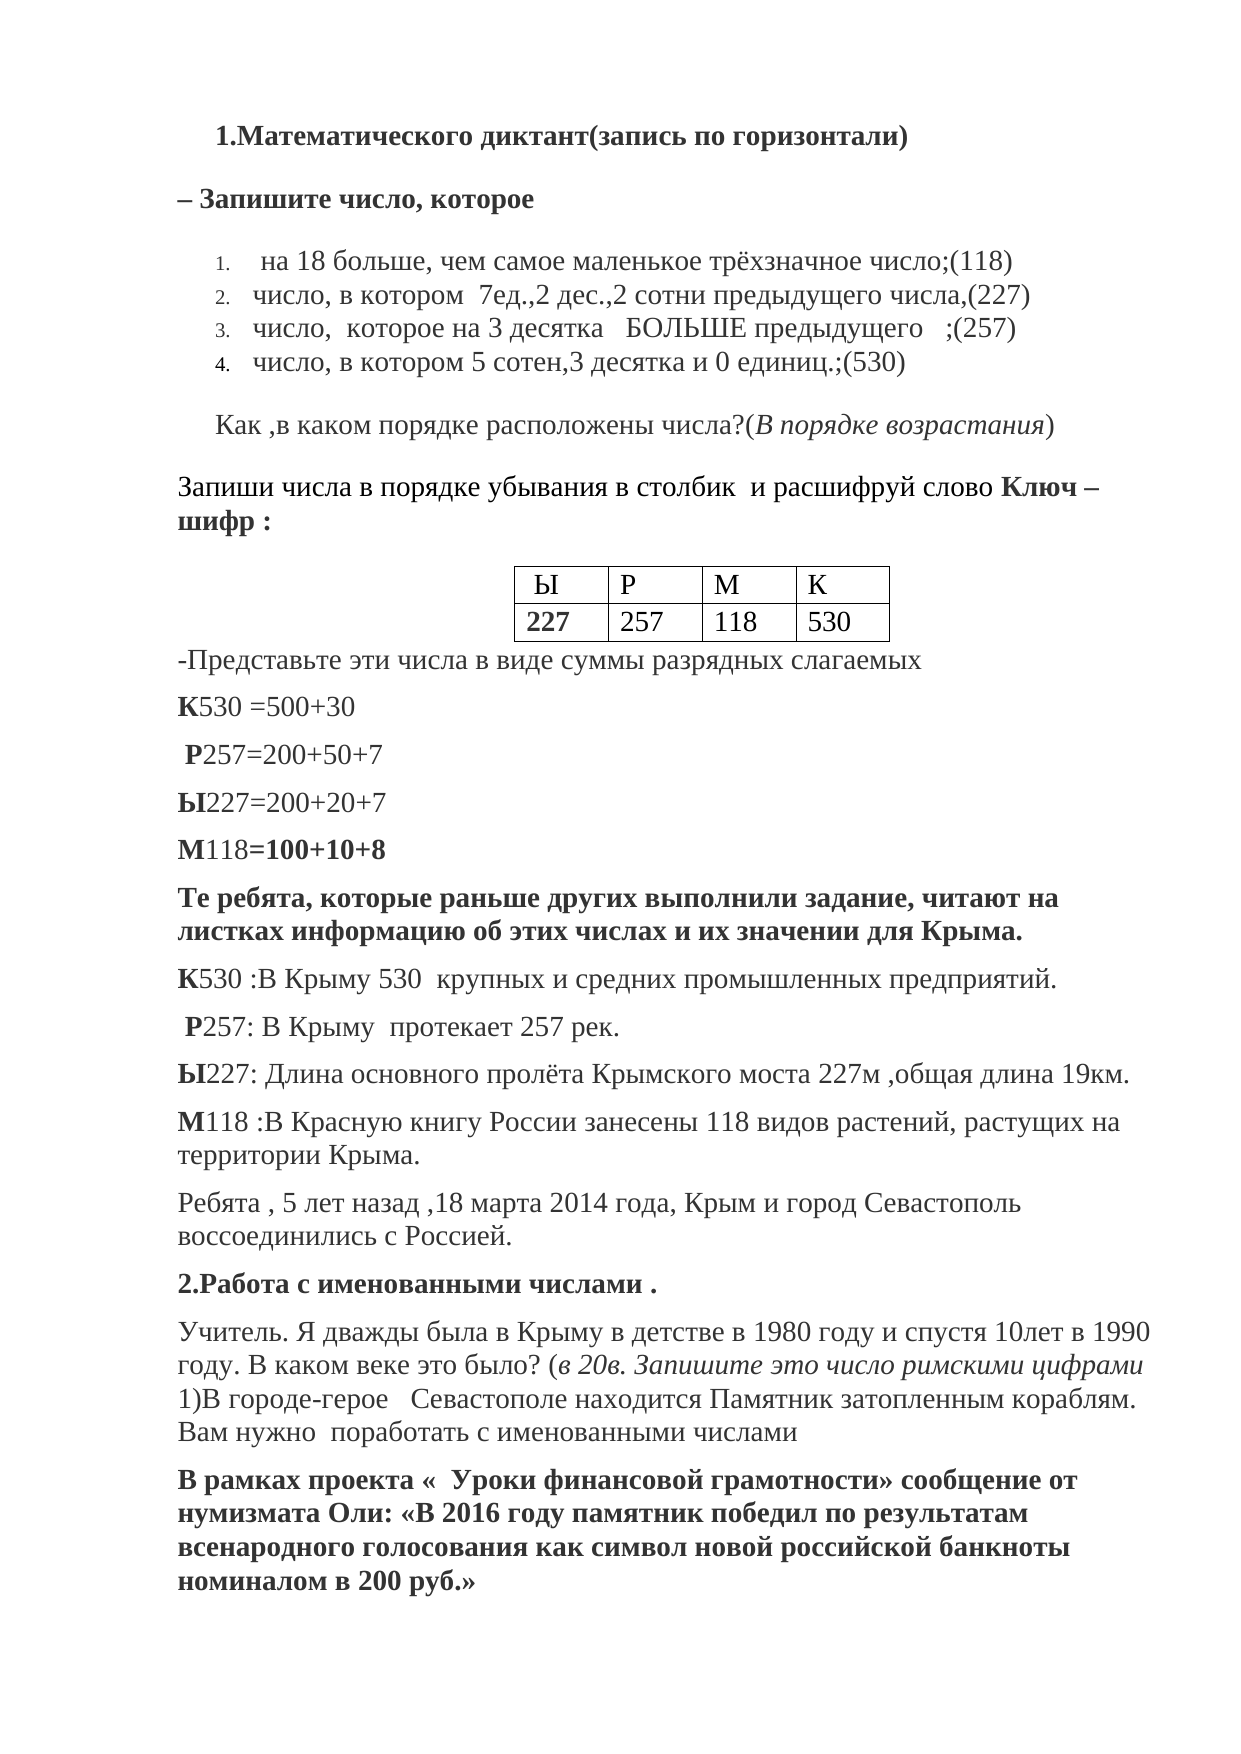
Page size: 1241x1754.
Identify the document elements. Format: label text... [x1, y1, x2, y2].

text М118=100+10+8 [177, 832, 1152, 866]
table_cell 530 [797, 604, 889, 641]
text 2.Работа с именованными числами . [177, 1266, 1152, 1300]
text Учитель. Я дважды была в Крыму в детстве в 1980 году и спустя 10лет в 1990 году. В каком веке это было? (в 20в. Запишите это число римскими цифрами 1)В городе-герое Севастополе находится Памятник затопленным кораблям. Вам нужно поработать с именованными числами [177, 1314, 1152, 1448]
text Как ,в каком порядке расположены числа?(В порядке возрастания) [215, 407, 1152, 440]
text Запиши числа в порядке убывания в столбик и расшифруй слово Ключ – шифр : [177, 469, 1152, 537]
table_cell 227 [515, 604, 608, 641]
text М118 :В Красную книгу России занесены 118 видов растений, растущих на территории Крыма. [177, 1104, 1152, 1171]
list число, в котором 5 сотен,3 десятка и 0 единиц.;(530) [215, 344, 1152, 378]
table_header К [797, 567, 889, 603]
list число, в котором 7ед.,2 дес.,2 сотни предыдущего числа,(227) [215, 277, 1152, 311]
table_cell 118 [703, 604, 796, 641]
text Ы227=200+20+7 [177, 785, 1152, 818]
text Р257: В Крыму протекает 257 рек. [177, 1009, 1152, 1042]
table_cell 257 [609, 604, 702, 641]
text Р257=200+50+7 [177, 737, 1152, 771]
text К530 =500+30 [177, 689, 1152, 723]
table_header Р [609, 567, 702, 603]
text Ы227: Длина основного пролёта Крымского моста 227м ,общая длина 19км. [177, 1056, 1152, 1090]
text В рамках проекта « Уроки финансовой грамотности» сообщение от нумизмата Оли: «В 2016 году памятник победил по результатам всенародного голосования как символ новой российской банкноты номиналом в 200 руб.» [177, 1462, 1152, 1596]
text Ребята , 5 лет назад ,18 марта 2014 года, Крым и город Севастополь воссоединились с Россией. [177, 1185, 1152, 1252]
text Те ребята, которые раньше других выполнили задание, читают на листках информацию об этих числах и их значении для Крыма. [177, 880, 1152, 947]
table_header М [703, 567, 796, 603]
text 1.Математического диктант(запись по горизонтали) [215, 118, 1152, 152]
table_header Ы [515, 567, 608, 603]
text К530 :В Крыму 530 крупных и средних промышленных предприятий. [177, 961, 1152, 994]
list число, которое на 3 десятка БОЛЬШЕ предыдущего ;(257) [215, 311, 1152, 344]
text – Запишите число, которое [177, 181, 1152, 214]
text -Представьте эти числа в виде суммы разрядных слагаемых [177, 642, 1152, 675]
list на 18 больше, чем самое маленькое трёхзначное число;(118) [215, 243, 1152, 277]
